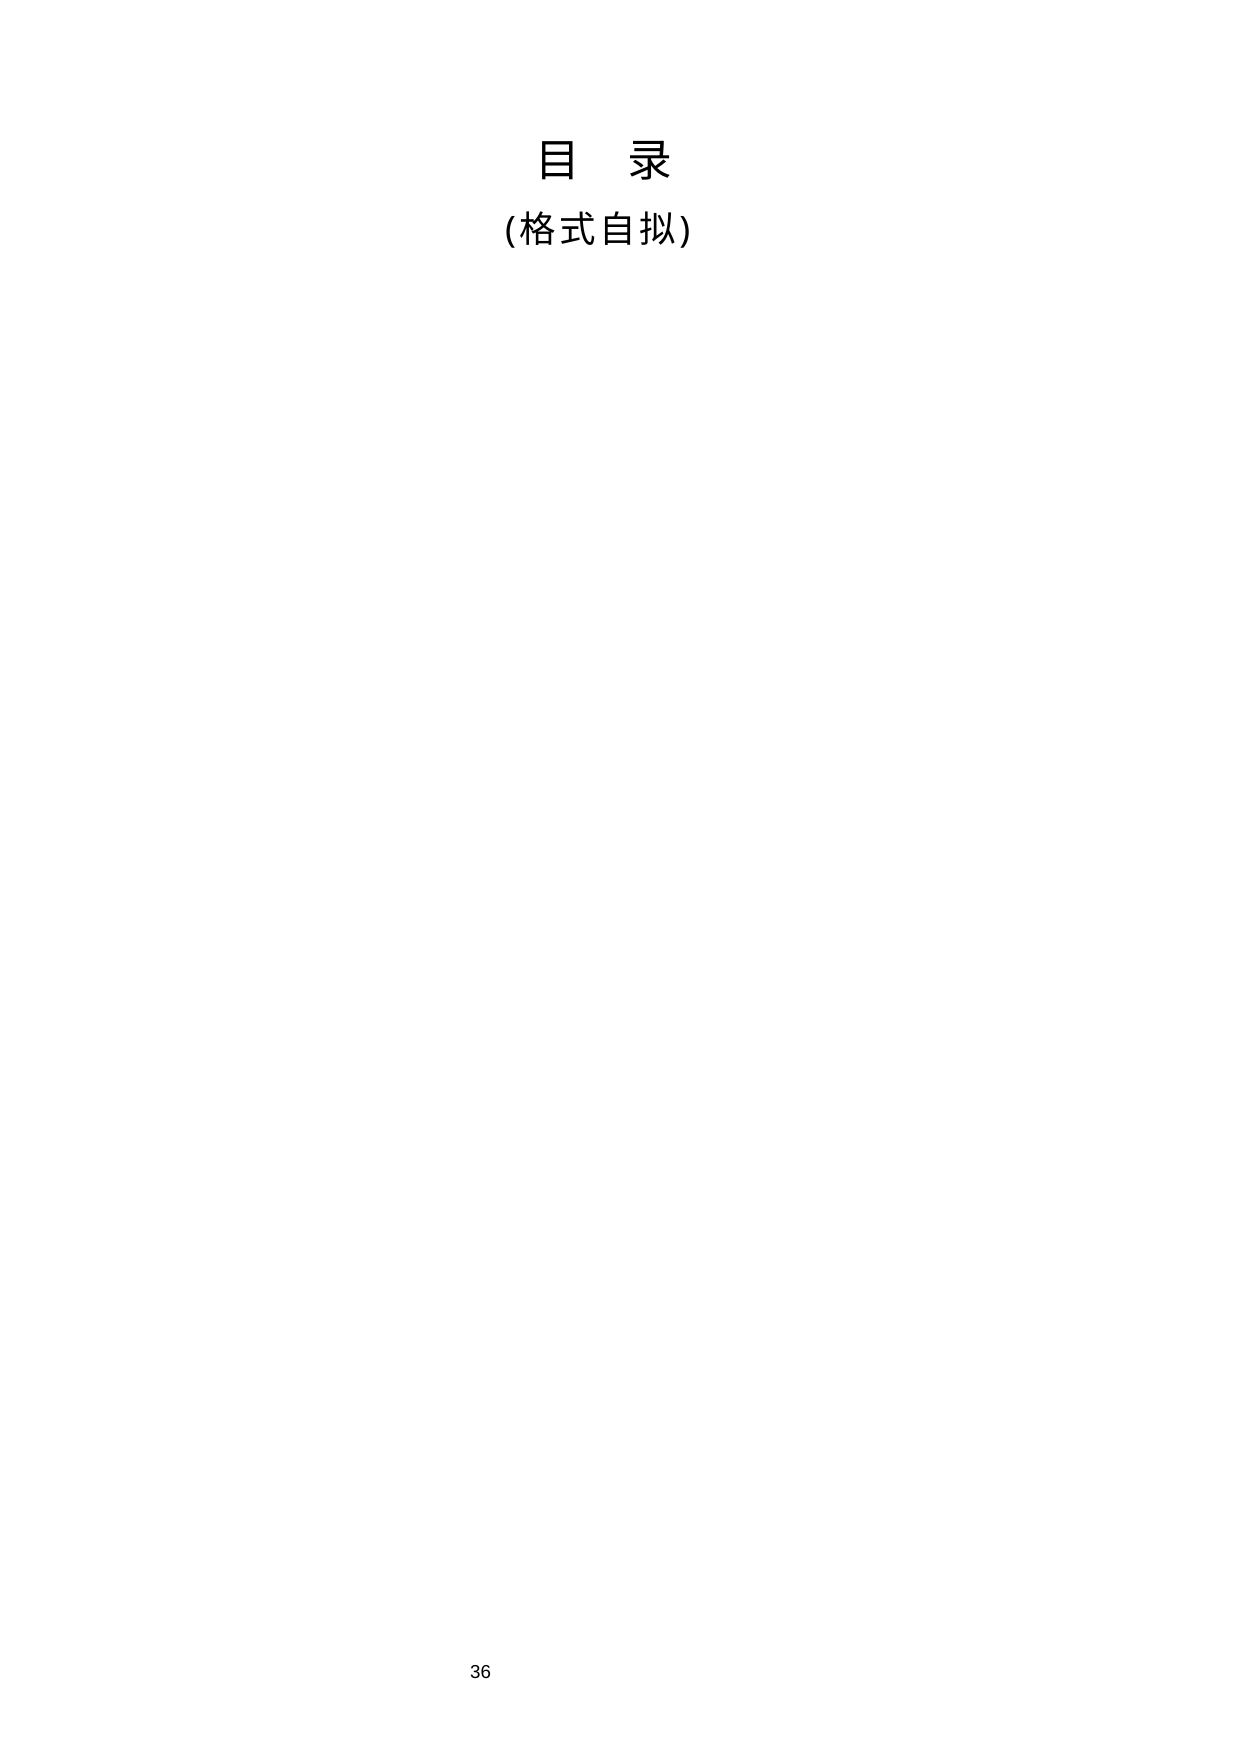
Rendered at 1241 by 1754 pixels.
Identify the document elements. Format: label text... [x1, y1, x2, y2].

text (格式自拟) [505, 203, 1093, 252]
text 目 录 [535, 129, 1093, 189]
